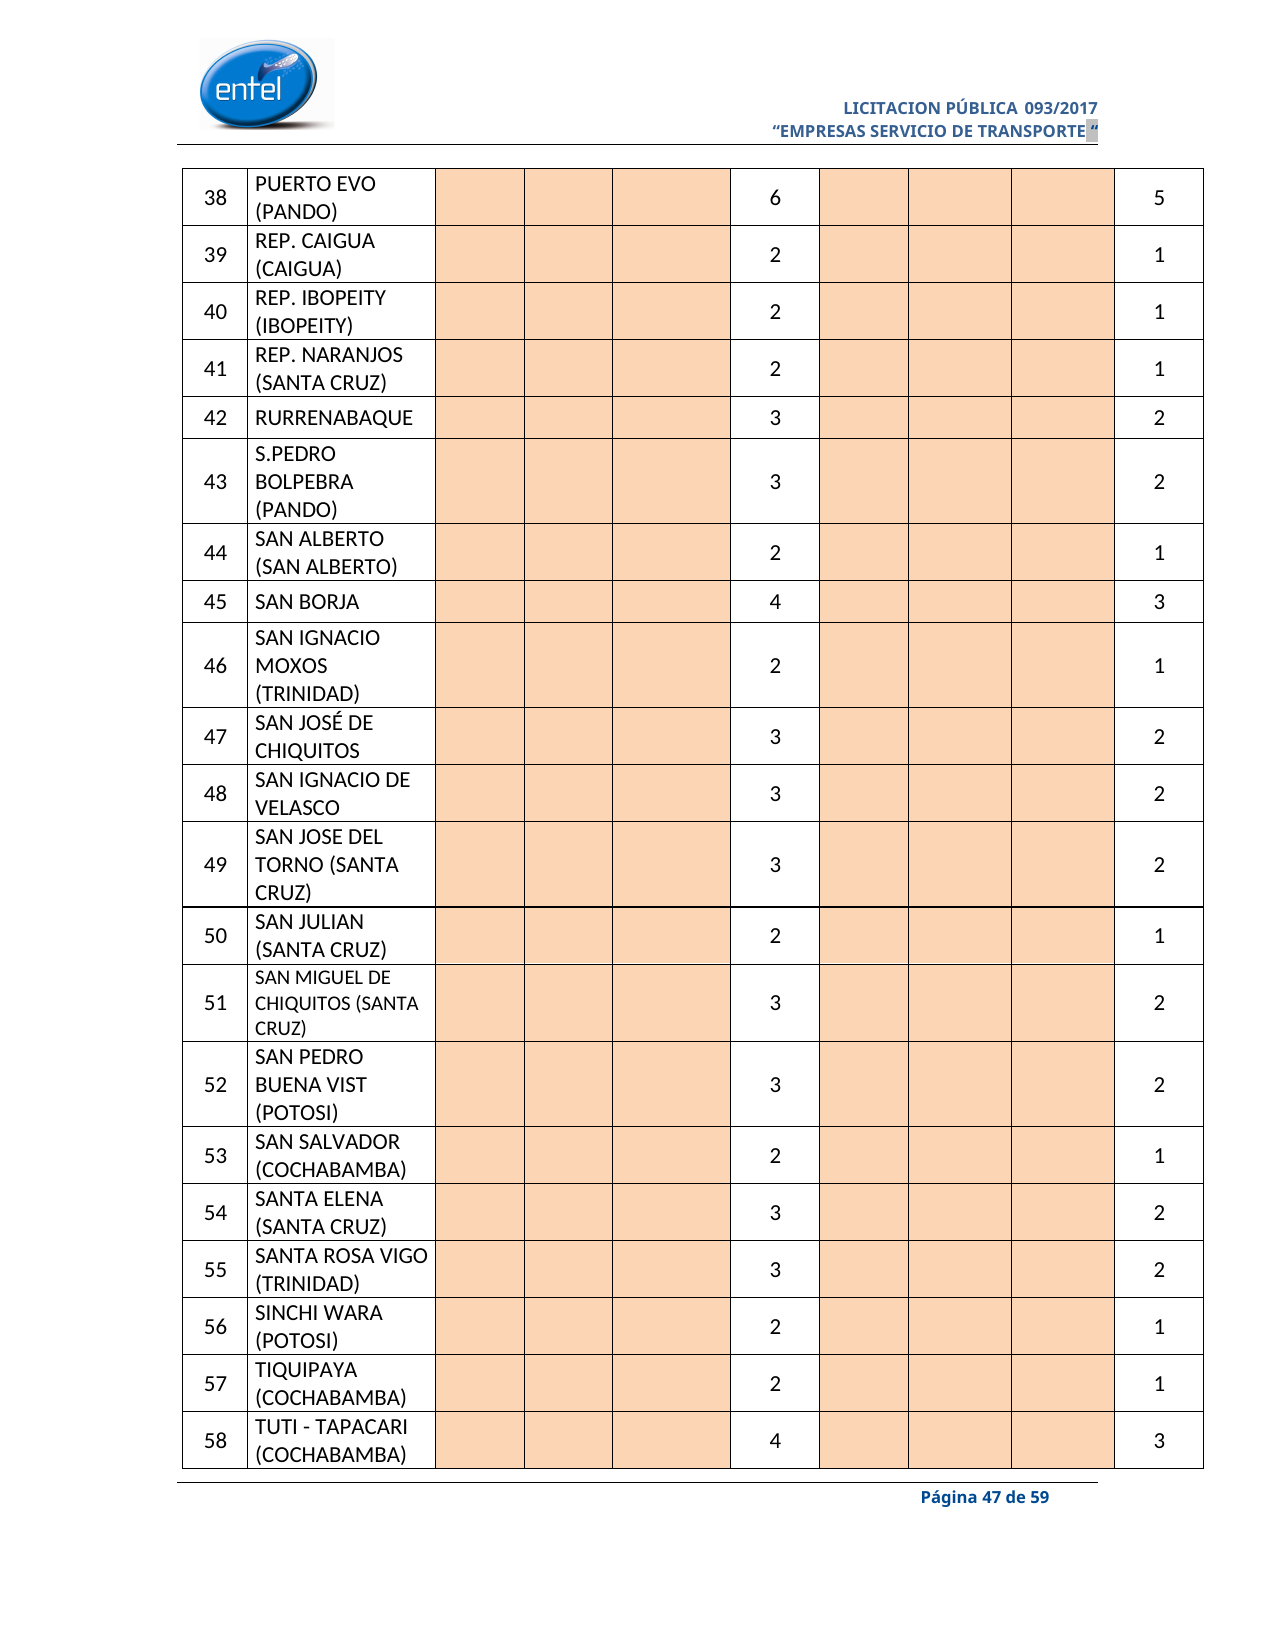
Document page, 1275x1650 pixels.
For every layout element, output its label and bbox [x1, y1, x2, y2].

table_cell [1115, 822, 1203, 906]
picture [199, 38, 335, 130]
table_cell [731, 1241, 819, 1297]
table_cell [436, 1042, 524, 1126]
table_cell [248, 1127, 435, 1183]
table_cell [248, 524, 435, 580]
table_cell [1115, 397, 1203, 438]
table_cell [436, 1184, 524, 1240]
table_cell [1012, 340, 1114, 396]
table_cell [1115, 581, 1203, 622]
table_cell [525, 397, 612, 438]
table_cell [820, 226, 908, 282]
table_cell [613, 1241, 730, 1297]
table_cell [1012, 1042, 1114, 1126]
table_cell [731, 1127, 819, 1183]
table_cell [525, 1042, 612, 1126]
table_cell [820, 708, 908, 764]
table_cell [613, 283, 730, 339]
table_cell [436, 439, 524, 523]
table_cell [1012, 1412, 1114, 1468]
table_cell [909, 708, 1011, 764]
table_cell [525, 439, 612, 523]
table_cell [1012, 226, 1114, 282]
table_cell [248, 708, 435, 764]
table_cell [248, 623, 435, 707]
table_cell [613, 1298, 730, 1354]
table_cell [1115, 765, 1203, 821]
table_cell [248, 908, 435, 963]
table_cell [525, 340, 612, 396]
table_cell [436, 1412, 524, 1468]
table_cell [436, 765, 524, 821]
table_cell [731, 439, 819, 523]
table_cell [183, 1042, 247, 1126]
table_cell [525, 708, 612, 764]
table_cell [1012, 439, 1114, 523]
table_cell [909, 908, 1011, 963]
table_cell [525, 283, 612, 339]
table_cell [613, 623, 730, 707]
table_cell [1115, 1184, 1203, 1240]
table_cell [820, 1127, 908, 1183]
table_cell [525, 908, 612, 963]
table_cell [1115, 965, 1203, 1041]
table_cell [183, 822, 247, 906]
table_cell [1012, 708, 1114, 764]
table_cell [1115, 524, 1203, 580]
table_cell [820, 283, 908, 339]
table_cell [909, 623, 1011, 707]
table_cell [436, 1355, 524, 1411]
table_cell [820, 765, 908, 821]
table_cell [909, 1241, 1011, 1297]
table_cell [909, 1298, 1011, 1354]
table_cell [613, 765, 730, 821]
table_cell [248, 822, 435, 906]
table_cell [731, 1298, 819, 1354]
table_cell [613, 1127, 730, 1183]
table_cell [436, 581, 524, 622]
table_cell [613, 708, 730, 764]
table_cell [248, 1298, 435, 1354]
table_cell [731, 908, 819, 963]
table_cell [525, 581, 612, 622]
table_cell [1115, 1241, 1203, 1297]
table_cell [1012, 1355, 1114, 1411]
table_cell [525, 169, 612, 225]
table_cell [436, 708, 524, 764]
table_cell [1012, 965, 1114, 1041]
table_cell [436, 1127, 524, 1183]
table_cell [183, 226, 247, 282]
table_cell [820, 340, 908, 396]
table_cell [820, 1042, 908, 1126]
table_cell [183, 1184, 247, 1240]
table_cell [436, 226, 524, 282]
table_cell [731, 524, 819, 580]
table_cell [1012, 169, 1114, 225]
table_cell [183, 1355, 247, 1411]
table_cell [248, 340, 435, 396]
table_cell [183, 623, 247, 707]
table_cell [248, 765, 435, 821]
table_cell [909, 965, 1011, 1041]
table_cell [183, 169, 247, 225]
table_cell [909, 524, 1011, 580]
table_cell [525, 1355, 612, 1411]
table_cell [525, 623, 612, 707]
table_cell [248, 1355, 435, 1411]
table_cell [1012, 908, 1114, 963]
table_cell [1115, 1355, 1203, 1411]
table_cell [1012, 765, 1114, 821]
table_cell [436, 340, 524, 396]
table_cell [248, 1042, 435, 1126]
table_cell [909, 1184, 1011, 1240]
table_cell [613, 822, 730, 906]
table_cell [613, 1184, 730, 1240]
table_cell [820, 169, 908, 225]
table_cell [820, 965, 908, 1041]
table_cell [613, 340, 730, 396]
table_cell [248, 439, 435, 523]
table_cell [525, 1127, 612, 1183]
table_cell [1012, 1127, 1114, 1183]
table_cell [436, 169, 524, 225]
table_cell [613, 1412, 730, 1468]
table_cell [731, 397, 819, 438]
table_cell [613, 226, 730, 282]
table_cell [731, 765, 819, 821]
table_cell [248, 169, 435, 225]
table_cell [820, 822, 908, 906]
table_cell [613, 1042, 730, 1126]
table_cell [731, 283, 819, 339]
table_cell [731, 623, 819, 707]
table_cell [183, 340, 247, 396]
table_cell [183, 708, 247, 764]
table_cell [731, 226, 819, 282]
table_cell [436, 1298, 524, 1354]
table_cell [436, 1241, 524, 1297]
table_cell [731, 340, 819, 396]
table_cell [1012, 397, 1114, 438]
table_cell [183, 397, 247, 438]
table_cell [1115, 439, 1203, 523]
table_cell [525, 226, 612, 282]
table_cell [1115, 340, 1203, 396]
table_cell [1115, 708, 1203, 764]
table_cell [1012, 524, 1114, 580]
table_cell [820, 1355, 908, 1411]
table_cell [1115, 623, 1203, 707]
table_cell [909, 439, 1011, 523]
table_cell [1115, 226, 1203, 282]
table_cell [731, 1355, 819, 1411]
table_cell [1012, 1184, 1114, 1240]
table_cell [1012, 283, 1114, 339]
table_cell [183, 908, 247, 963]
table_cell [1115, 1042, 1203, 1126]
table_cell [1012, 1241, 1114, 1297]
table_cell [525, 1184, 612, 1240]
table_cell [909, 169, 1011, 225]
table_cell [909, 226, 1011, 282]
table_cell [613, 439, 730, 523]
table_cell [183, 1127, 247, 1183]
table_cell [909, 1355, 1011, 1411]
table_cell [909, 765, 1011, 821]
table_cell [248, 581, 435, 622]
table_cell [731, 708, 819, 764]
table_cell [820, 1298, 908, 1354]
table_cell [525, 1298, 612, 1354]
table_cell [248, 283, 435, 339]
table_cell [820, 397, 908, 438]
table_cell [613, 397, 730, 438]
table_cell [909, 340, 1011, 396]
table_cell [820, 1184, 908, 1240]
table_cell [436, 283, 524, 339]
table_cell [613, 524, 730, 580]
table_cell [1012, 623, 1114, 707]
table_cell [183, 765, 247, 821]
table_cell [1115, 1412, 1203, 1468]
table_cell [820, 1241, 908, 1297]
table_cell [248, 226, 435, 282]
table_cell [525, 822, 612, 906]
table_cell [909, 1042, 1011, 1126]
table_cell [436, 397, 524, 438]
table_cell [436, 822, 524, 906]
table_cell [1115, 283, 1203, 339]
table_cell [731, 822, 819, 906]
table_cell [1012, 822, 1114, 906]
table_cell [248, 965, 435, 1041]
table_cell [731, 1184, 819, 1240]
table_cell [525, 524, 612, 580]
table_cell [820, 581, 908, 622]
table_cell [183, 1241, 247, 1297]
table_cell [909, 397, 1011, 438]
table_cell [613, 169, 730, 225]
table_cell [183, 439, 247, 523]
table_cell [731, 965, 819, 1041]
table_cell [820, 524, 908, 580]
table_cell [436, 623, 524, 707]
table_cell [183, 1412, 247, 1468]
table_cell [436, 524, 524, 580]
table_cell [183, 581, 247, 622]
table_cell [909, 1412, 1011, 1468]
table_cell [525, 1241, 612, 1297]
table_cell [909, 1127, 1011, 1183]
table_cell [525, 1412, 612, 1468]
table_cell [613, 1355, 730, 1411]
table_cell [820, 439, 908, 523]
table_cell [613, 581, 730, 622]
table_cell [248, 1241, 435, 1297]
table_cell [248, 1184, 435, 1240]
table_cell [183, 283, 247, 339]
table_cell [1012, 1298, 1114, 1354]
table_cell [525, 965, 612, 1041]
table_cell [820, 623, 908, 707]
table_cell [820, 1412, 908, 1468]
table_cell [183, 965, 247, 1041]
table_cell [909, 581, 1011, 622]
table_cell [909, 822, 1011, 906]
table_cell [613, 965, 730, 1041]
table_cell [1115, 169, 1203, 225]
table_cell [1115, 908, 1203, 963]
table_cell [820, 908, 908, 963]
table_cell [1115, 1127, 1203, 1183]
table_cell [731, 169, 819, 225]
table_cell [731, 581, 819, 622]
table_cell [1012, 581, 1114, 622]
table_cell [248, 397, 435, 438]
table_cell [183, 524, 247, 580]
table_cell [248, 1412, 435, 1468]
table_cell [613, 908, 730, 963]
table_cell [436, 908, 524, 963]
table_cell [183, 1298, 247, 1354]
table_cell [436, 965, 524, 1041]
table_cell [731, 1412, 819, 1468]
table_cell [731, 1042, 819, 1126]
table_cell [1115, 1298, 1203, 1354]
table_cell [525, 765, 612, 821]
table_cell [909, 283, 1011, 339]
